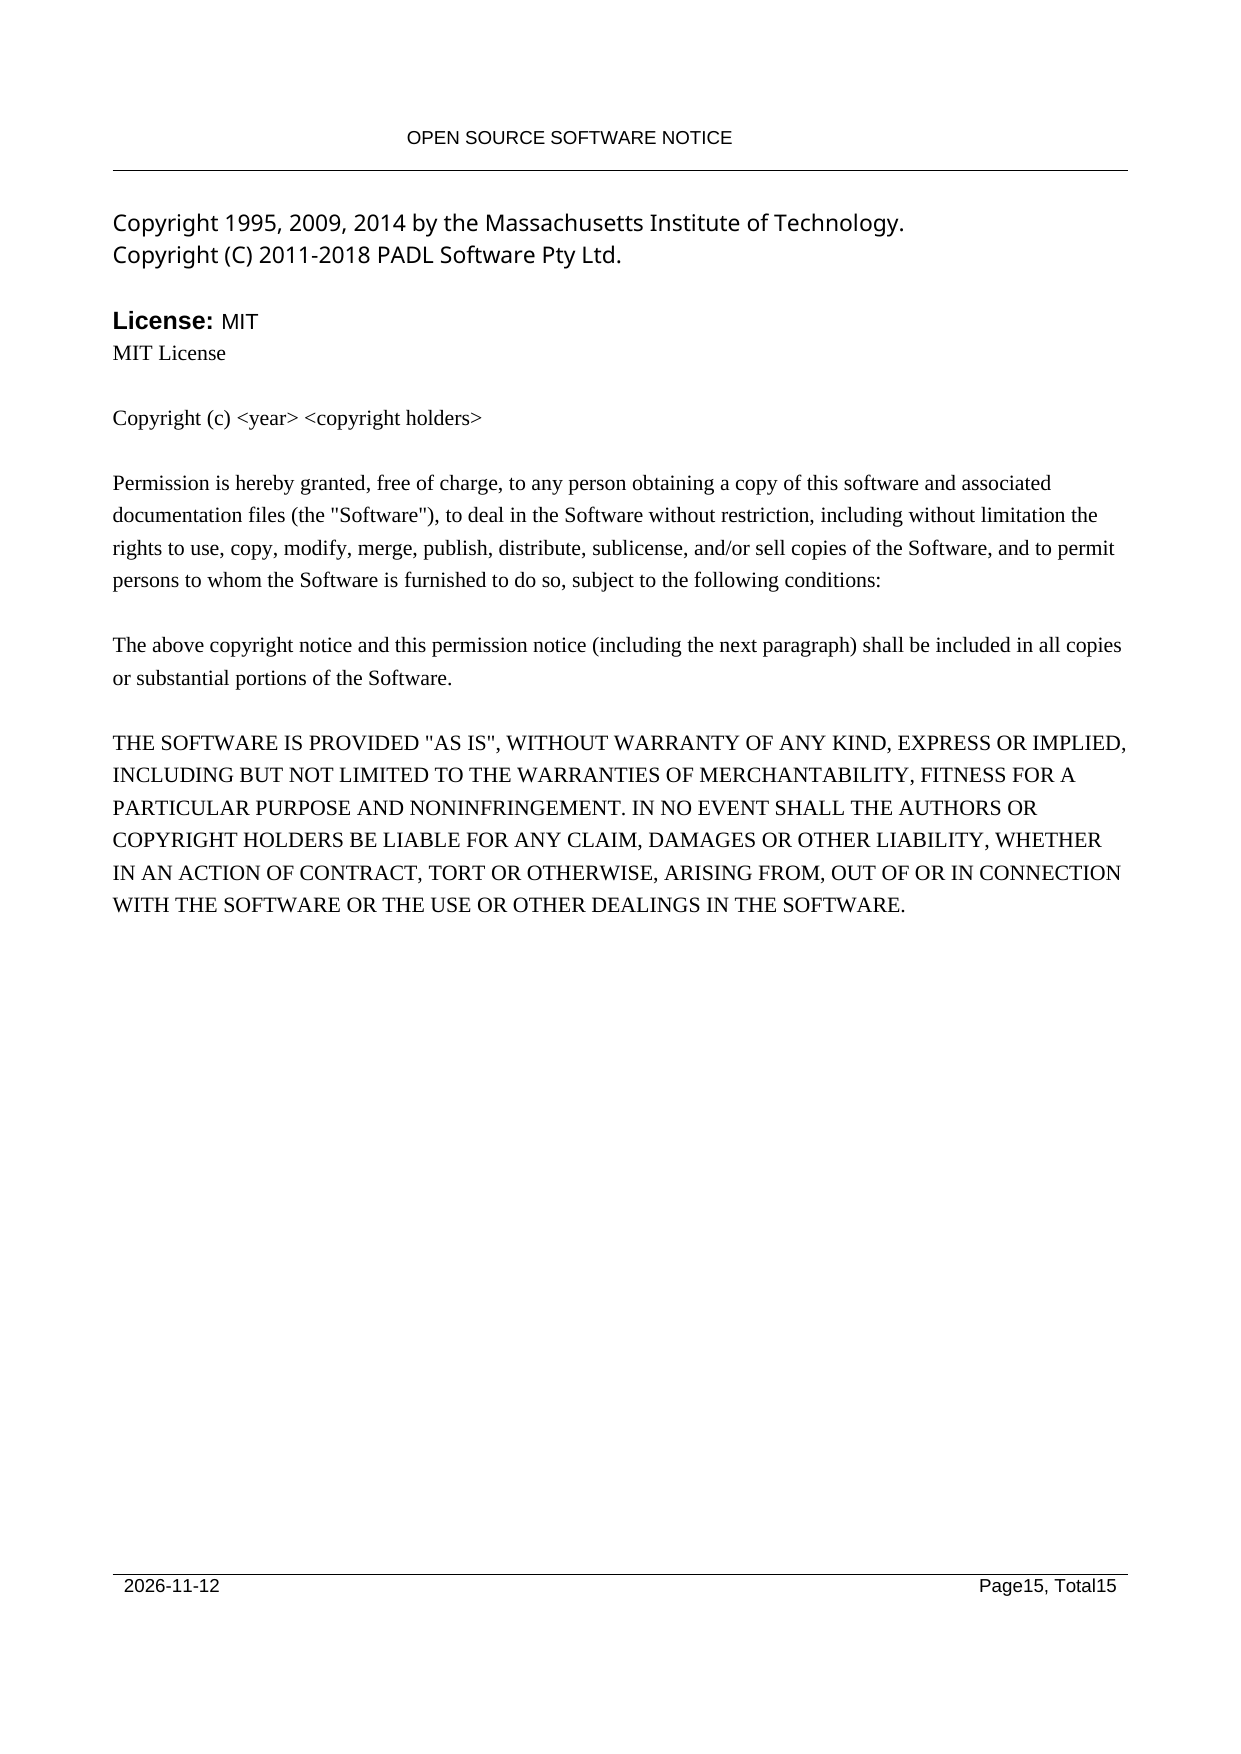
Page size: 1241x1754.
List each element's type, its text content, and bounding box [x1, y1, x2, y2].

text License: MIT [112, 304, 1128, 336]
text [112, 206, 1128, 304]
text MIT License Copyright (c) <year> <copyright holders> Permission is hereby granted, free of charge, to any person obtaining a copy of this software and associated documentation files (the "Software"), to deal in the Software without restriction, including without limitation the rights to use, copy, modify, merge, publish, distribute, sublicense, and/or sell copies of the Software, and to permit persons to whom the Software is furnished to do so, subject to the following conditions: The above copyright notice and this permission notice (including the next paragraph) shall be included in all copies or substantial portions of the Software. THE SOFTWARE IS PROVIDED "AS IS", WITHOUT WARRANTY OF ANY KIND, EXPRESS OR IMPLIED, INCLUDING BUT NOT LIMITED TO THE WARRANTIES OF MERCHANTABILITY, FITNESS FOR A PARTICULAR PURPOSE AND NONINFRINGEMENT. IN NO EVENT SHALL THE AUTHORS OR COPYRIGHT HOLDERS BE LIABLE FOR ANY CLAIM, DAMAGES OR OTHER LIABILITY, WHETHER IN AN ACTION OF CONTRACT, TORT OR OTHERWISE, ARISING FROM, OUT OF OR IN CONNECTION WITH THE SOFTWARE OR THE USE OR OTHER DEALINGS IN THE SOFTWARE. [112, 336, 1128, 921]
